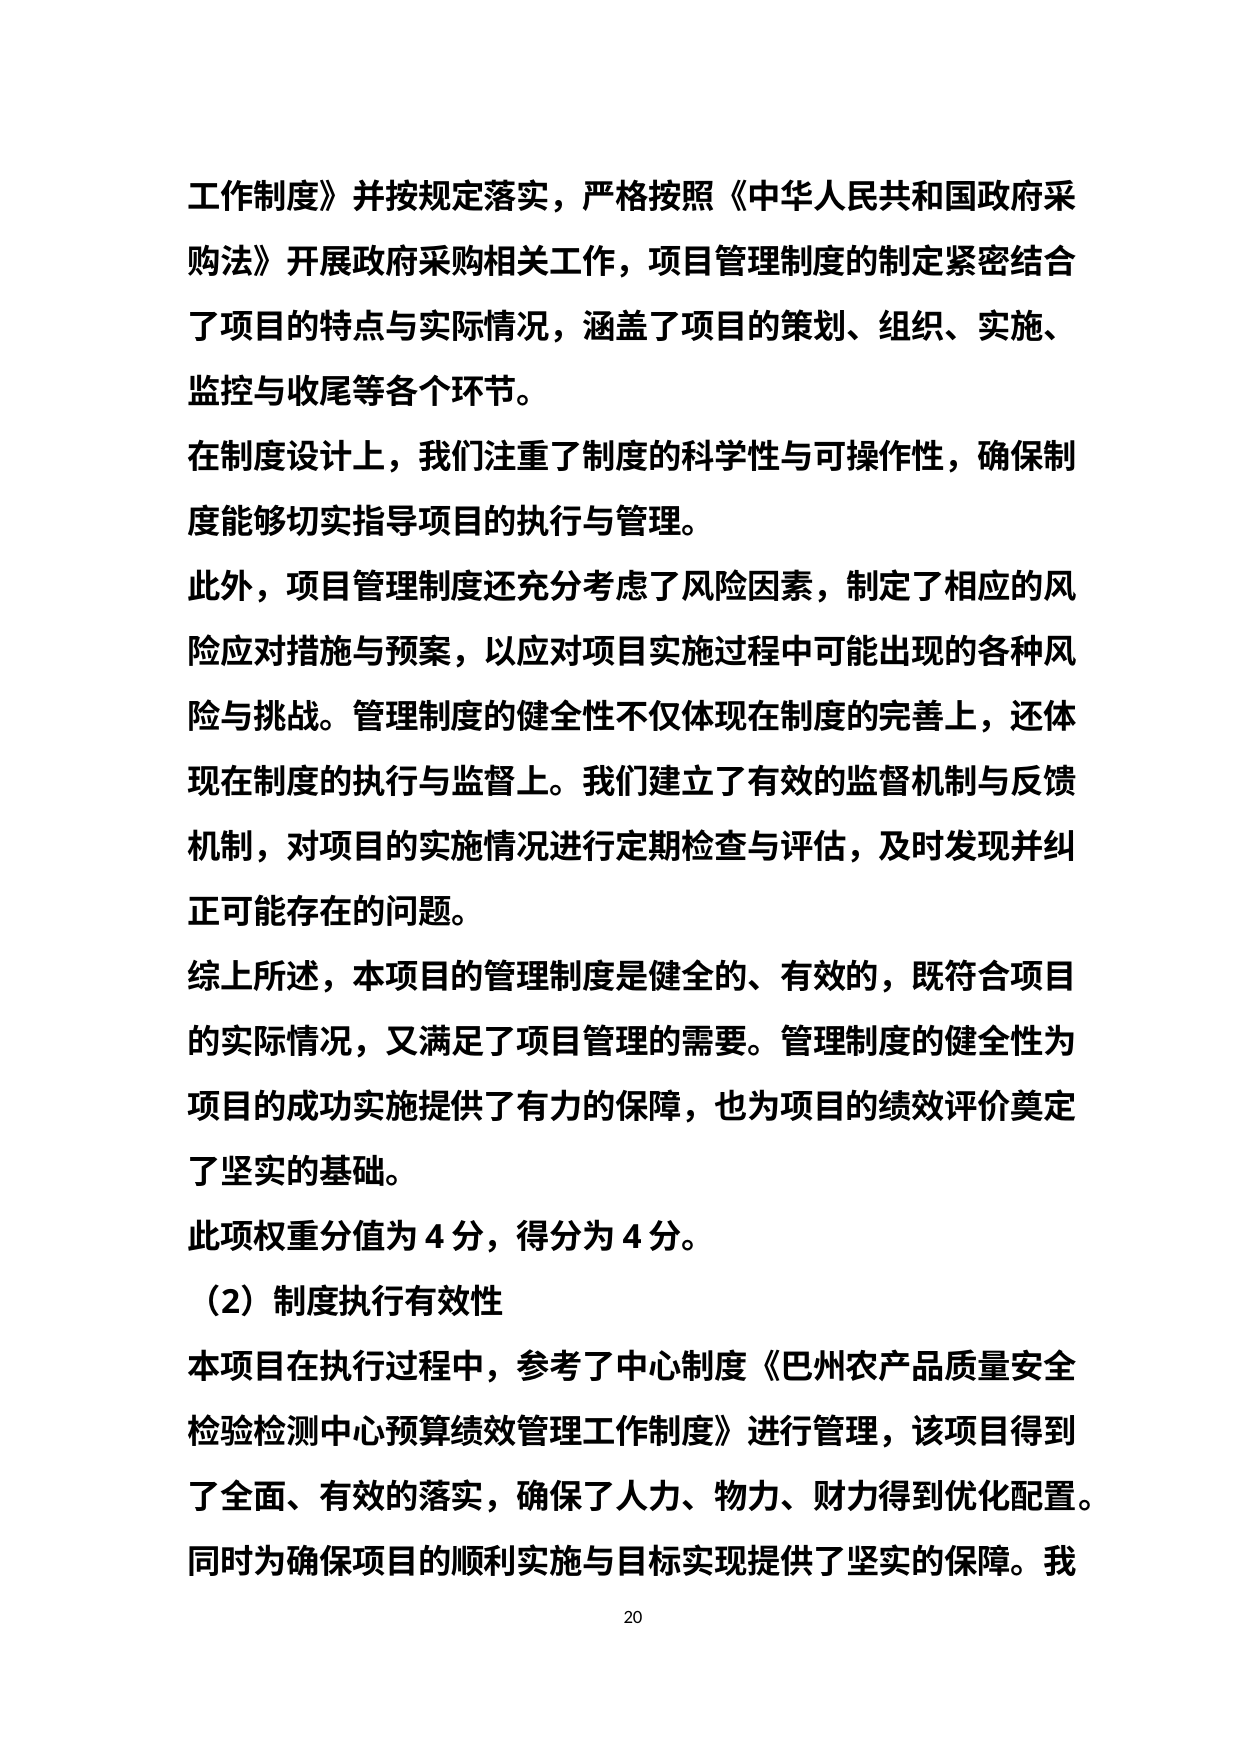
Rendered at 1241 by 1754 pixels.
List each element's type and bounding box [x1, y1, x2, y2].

text [187, 162, 1078, 1592]
